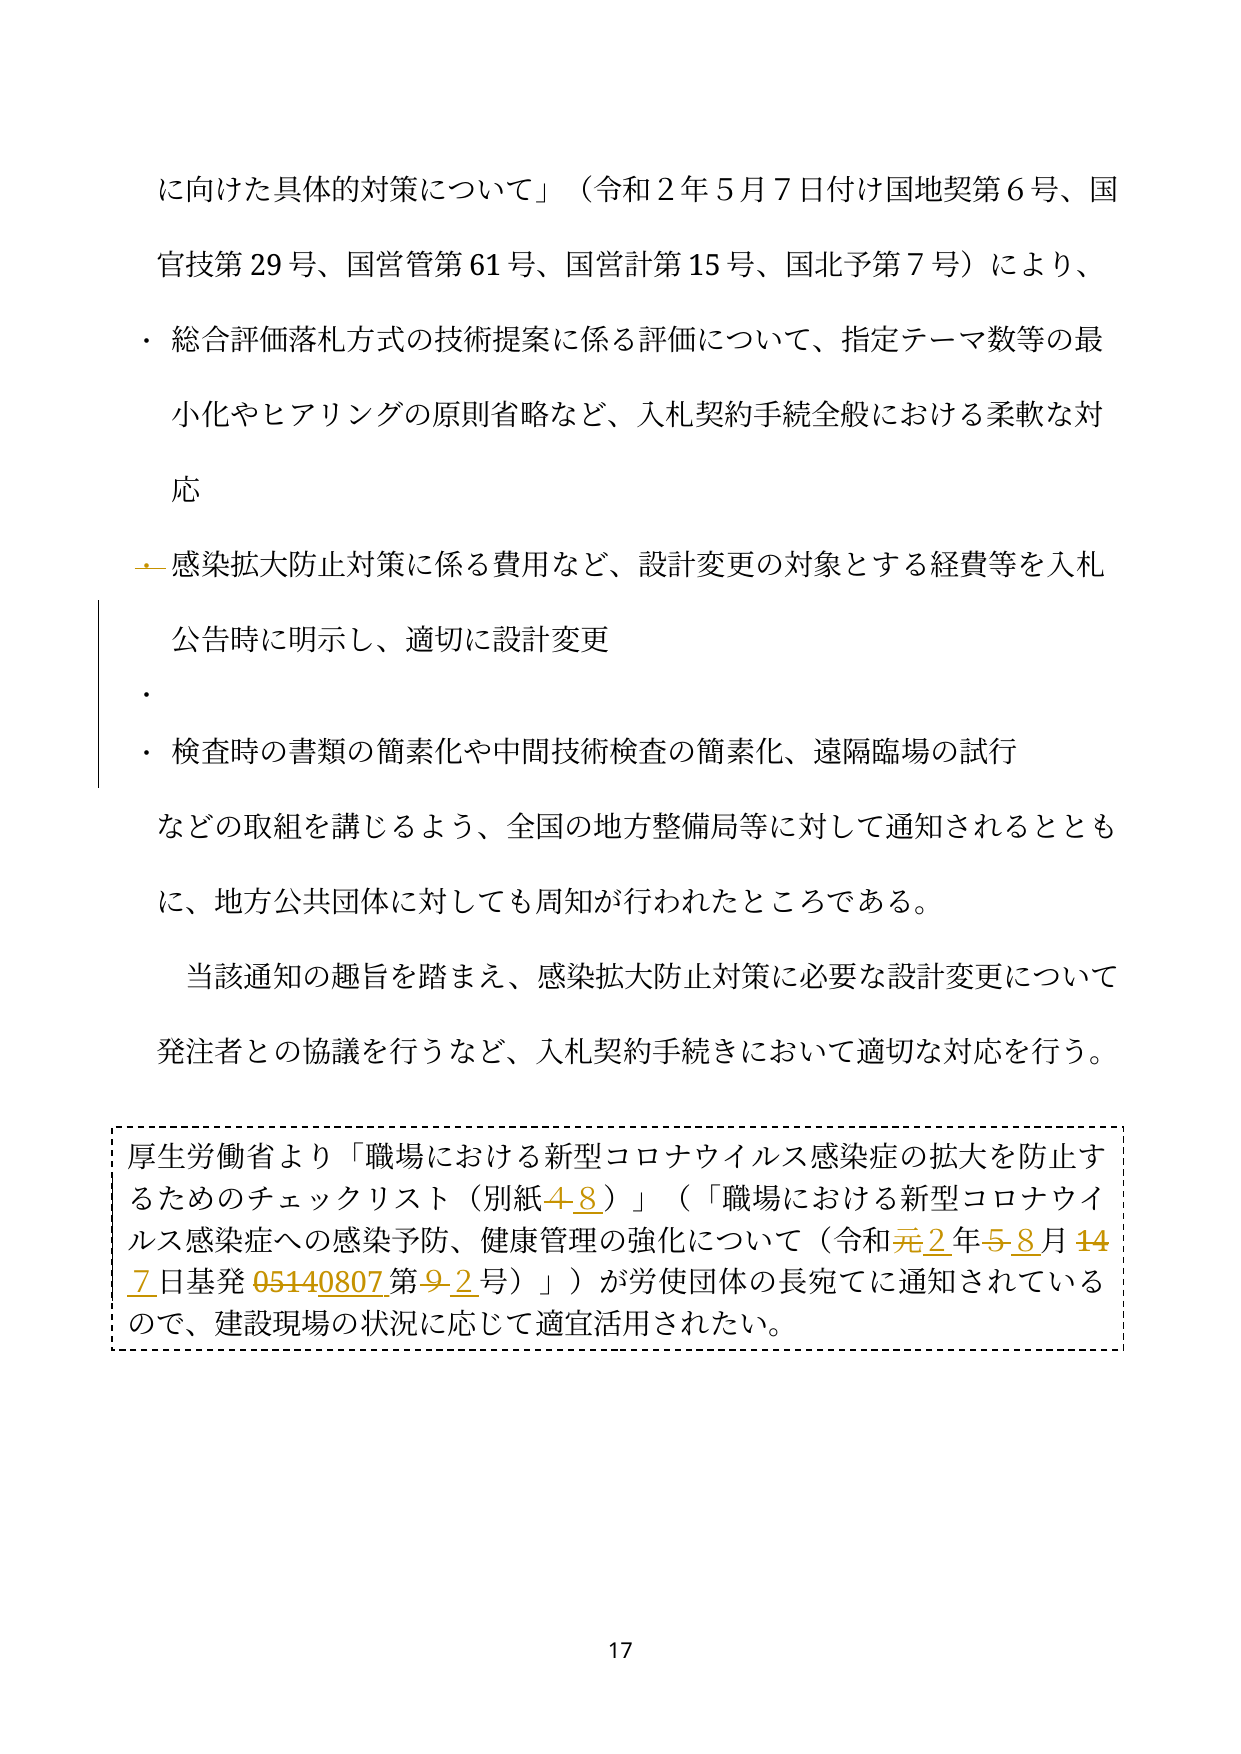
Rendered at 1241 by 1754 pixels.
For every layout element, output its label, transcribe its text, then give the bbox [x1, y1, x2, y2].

list 総合評価落札方式の技術提案に係る評価について、指定テーマ数等の最小化やヒアリングの原則省略など、入札契約手続全般における柔軟な対応 [134, 300, 1131, 525]
list 感染拡大防止対策に係る費用など、設計変更の対象とする経費等を入札公告時に明示し、適切に設計変更 [134, 525, 1128, 675]
text などの取組を講じるよう、全国の地方整備局等に対して通知されるとともに、地方公共団体に対しても周知が行われたところである。 [156, 787, 1128, 937]
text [156, 150, 1128, 300]
text 当該通知の趣旨を踏まえ、感染拡大防止対策に必要な設計変更について発注者との協議を行うなど、入札契約手続きにおいて適切な対応を行う。 [156, 937, 1128, 1087]
list 検査時の書類の簡素化や中間技術検査の簡素化、遠隔臨場の試行 [134, 712, 1128, 787]
